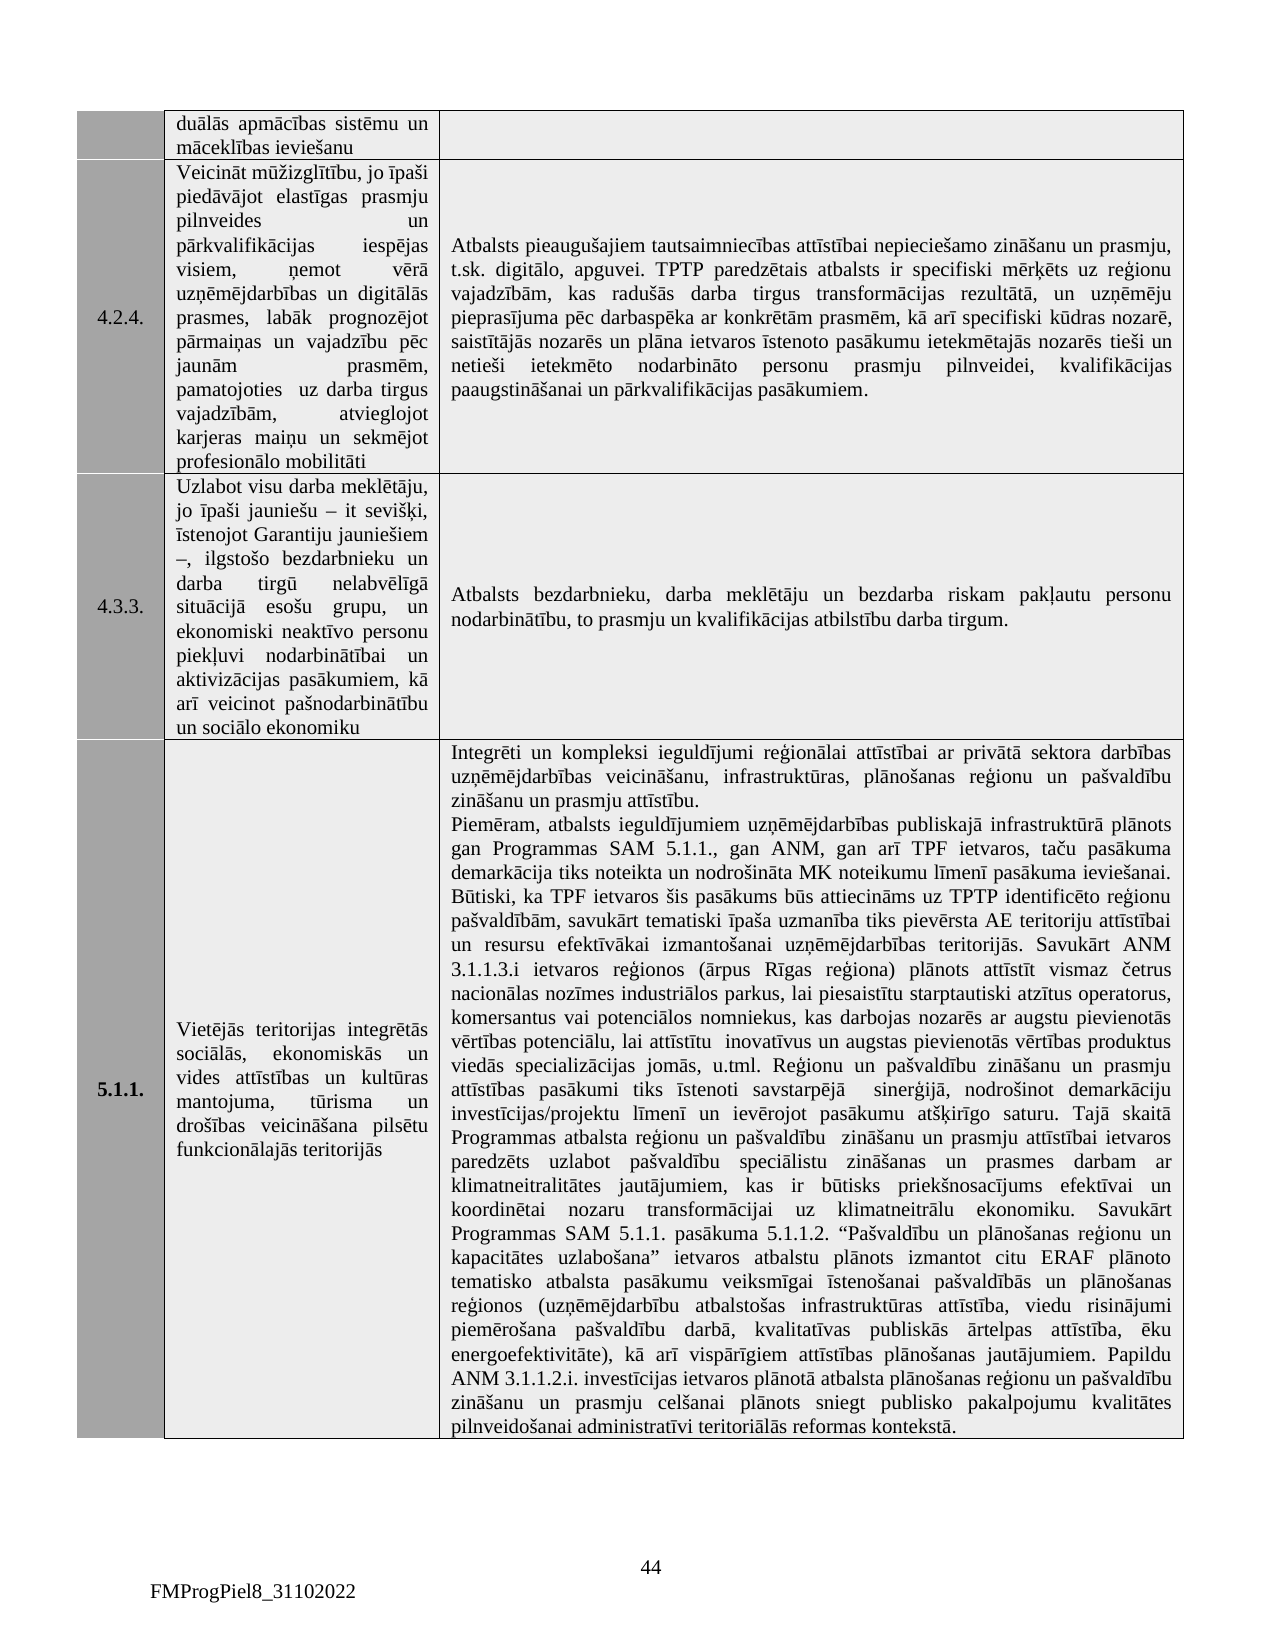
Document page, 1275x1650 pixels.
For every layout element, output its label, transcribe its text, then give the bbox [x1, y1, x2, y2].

table_cell Integrēti un kompleksi ieguldījumi reģionālai attīstībai ar privātā sektora darbības uzņēmējdarbības veicināšanu, infrastruktūras, plānošanas reģionu un pašvaldību zināšanu un prasmju attīstību. Piemēram, atbalsts ieguldījumiem uzņēmējdarbības publiskajā infrastruktūrā plānots gan Programmas SAM 5.1.1., gan ANM, gan arī TPF ietvaros, taču pasākuma demarkācija tiks noteikta un nodrošināta MK noteikumu līmenī pasākuma ieviešanai. Būtiski, ka TPF ietvaros šis pasākums būs attiecināms uz TPTP identificēto reģionu pašvaldībām, savukārt tematiski īpaša uzmanība tiks pievērsta AE teritoriju attīstībai un resursu efektīvākai izmantošanai uzņēmējdarbības teritorijās. Savukārt ANM 3.1.1.3.i ietvaros reģionos (ārpus Rīgas reģiona) plānots attīstīt vismaz četrus nacionālas nozīmes industriālos parkus, lai piesaistītu starptautiski atzītus operatorus, komersantus vai potenciālos nomniekus, kas darbojas nozarēs ar augstu pievienotās vērtības potenciālu, lai attīstītu inovatīvus un augstas pievienotās vērtības produktus viedās specializācijas jomās, u.tml. Reģionu un pašvaldību zināšanu un prasmju attīstības pasākumi tiks īstenoti savstarpējā sinerģijā, nodrošinot demarkāciju investīcijas/projektu līmenī un ievērojot pasākumu atšķirīgo saturu. Tajā skaitā Programmas atbalsta reģionu un pašvaldību zināšanu un prasmju attīstībai ietvaros paredzēts uzlabot pašvaldību speciālistu zināšanas un prasmes darbam ar klimatneitralitātes jautājumiem, kas ir būtisks priekšnosacījums efektīvai un koordinētai nozaru transformācijai uz klimatneitrālu ekonomiku. Savukārt Programmas SAM 5.1.1. pasākuma 5.1.1.2. “Pašvaldību un plānošanas reģionu un kapacitātes uzlabošana” ietvaros atbalstu plānots izmantot citu ERAF plānoto tematisko atbalsta pasākumu veiksmīgai īstenošanai pašvaldībās un plānošanas reģionos (uzņēmējdarbību atbalstošas infrastruktūras attīstība, viedu risinājumi piemērošana pašvaldību darbā, kvalitatīvas publiskās ārtelpas attīstība, ēku energoefektivitāte), kā arī vispārīgiem attīstības plānošanas jautājumiem. Papildu ANM 3.1.1.2.i. investīcijas ietvaros plānotā atbalsta plānošanas reģionu un pašvaldību zināšanu un prasmju celšanai plānots sniegt publisko pakalpojumu kvalitātes pilnveidošanai administratīvi teritoriālās reformas kontekstā. [440, 740, 1183, 1438]
table_cell Vietējās teritorijas integrētās sociālās, ekonomiskās un vides attīstības un kultūras mantojuma, tūrisma un drošības veicināšana pilsētu funkcionālajās teritorijās [165, 740, 439, 1438]
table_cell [165, 111, 439, 159]
table_cell 4.2.4. [77, 160, 164, 473]
table_cell 4.3.3. [77, 474, 164, 739]
table_cell Atbalsts pieaugušajiem tautsaimniecības attīstībai nepieciešamo zināšanu un prasmju, t.sk. digitālo, apguvei. TPTP paredzētais atbalsts ir specifiski mērķēts uz reģionu vajadzībām, kas radušās darba tirgus transformācijas rezultātā, un uzņēmēju pieprasījuma pēc darbaspēka ar konkrētām prasmēm, kā arī specifiski kūdras nozarē, saistītājās nozarēs un plāna ietvaros īstenoto pasākumu ietekmētajās nozarēs tieši un netieši ietekmēto nodarbināto personu prasmju pilnveidei, kvalifikācijas paaugstināšanai un pārkvalifikācijas pasākumiem. [440, 160, 1183, 473]
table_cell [440, 111, 1183, 159]
table_cell Uzlabot visu darba meklētāju, jo īpaši jauniešu – it sevišķi, īstenojot Garantiju jauniešiem –, ilgstošo bezdarbnieku un darba tirgū nelabvēlīgā situācijā esošu grupu, un ekonomiski neaktīvo personu piekļuvi nodarbinātībai un aktivizācijas pasākumiem, kā arī veicinot pašnodarbinātību un sociālo ekonomiku [165, 474, 439, 739]
table_cell Atbalsts bezdarbnieku, darba meklētāju un bezdarba riskam pakļautu personu nodarbinātību, to prasmju un kvalifikācijas atbilstību darba tirgum. [440, 474, 1183, 739]
table_cell 5.1.1. [77, 740, 164, 1438]
table_cell 4.2.2. [77, 111, 164, 159]
table_cell Veicināt mūžizglītību, jo īpaši piedāvājot elastīgas prasmju pilnveides un pārkvalifikācijas iespējas visiem, ņemot vērā uzņēmējdarbības un digitālās prasmes, labāk prognozējot pārmaiņas un vajadzību pēc jaunām prasmēm, pamatojoties uz darba tirgus vajadzībām, atvieglojot karjeras maiņu un sekmējot profesionālo mobilitāti [165, 160, 439, 473]
